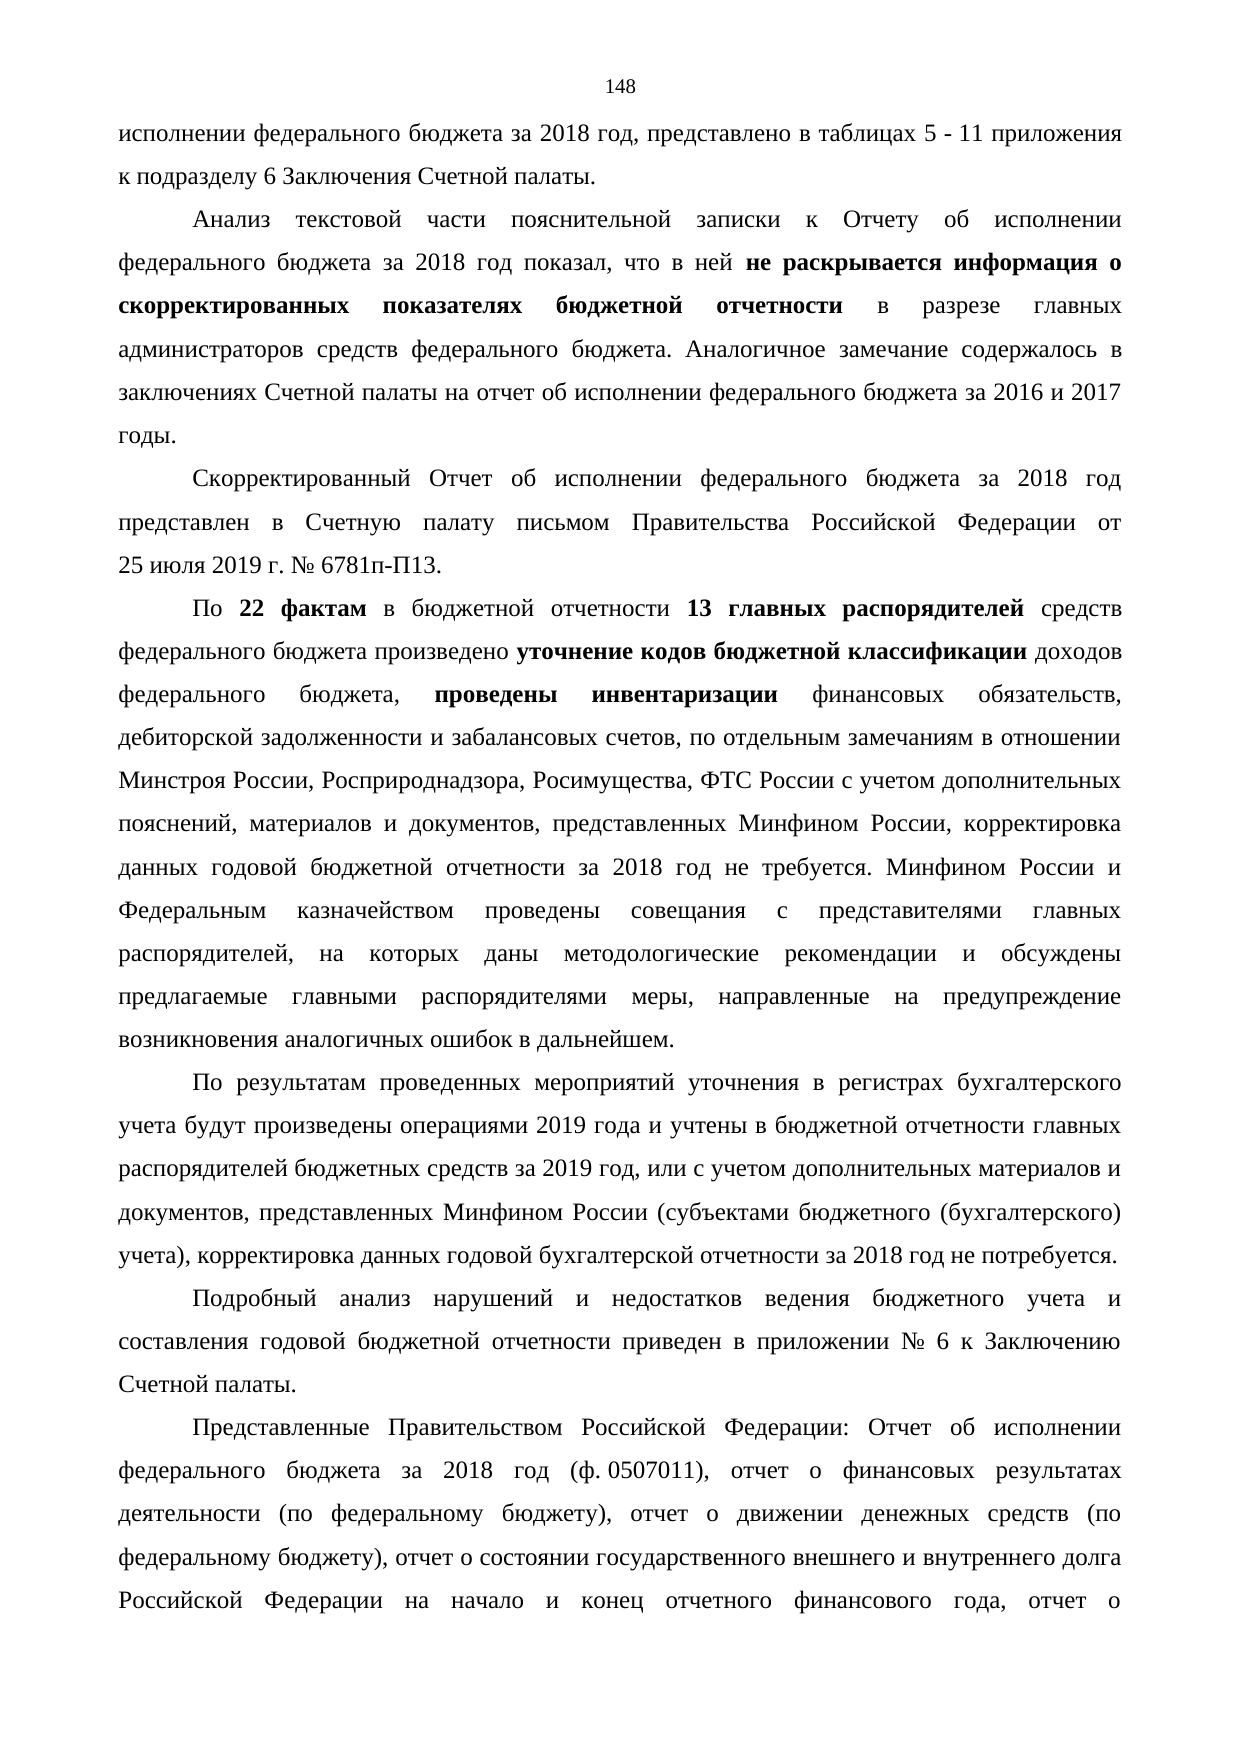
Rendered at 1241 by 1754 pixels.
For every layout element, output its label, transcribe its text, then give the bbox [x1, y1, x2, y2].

text Скорректированный Отчет об исполнении федерального бюджета за 2018 год представлен в Счетную палату письмом Правительства Российской Федерации от 25 июля 2019 г. № 6781п-П13. [118, 463, 1122, 578]
text Подробный анализ нарушений и недостатков ведения бюджетного учета и составления годовой бюджетной отчетности приведен в приложении № 6 к Заключению Счетной палаты. [118, 1283, 1122, 1398]
text По результатам проведенных мероприятий уточнения в регистрах бухгалтерского учета будут произведены операциями 2019 года и учтены в бюджетной отчетности главных распорядителей бюджетных средств за 2019 год, или с учетом дополнительных материалов и документов, представленных Минфином России (субъектами бюджетного (бухгалтерского) учета), корректировка данных годовой бухгалтерской отчетности за 2018 год не потребуется. [118, 1067, 1122, 1268]
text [118, 1412, 1122, 1613]
text По 22 фактам в бюджетной отчетности 13 главных распорядителей средств федерального бюджета произведено уточнение кодов бюджетной классификации доходов федерального бюджета, проведены инвентаризации финансовых обязательств, дебиторской задолженности и забалансовых счетов, по отдельным замечаниям в отношении Минстроя России, Росприроднадзора, Росимущества, ФТС России с учетом дополнительных пояснений, материалов и документов, представленных Минфином России, корректировка данных годовой бюджетной отчетности за 2018 год не требуется. Минфином России и Федеральным казначейством проведены совещания с представителями главных распорядителей, на которых даны методологические рекомендации и обсуждены предлагаемые главными распорядителями меры, направленные на предупреждение возникновения аналогичных ошибок в дальнейшем. [118, 593, 1122, 1053]
text Анализ текстовой части пояснительной записки к Отчету об исполнении федерального бюджета за 2018 год показал, что в ней не раскрывается информация о скорректированных показателях бюджетной отчетности в разрезе главных администраторов средств федерального бюджета. Аналогичное замечание содержалось в заключениях Счетной палаты на отчет об исполнении федерального бюджета за 2016 и 2017 годы. [118, 204, 1122, 449]
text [118, 118, 1122, 190]
